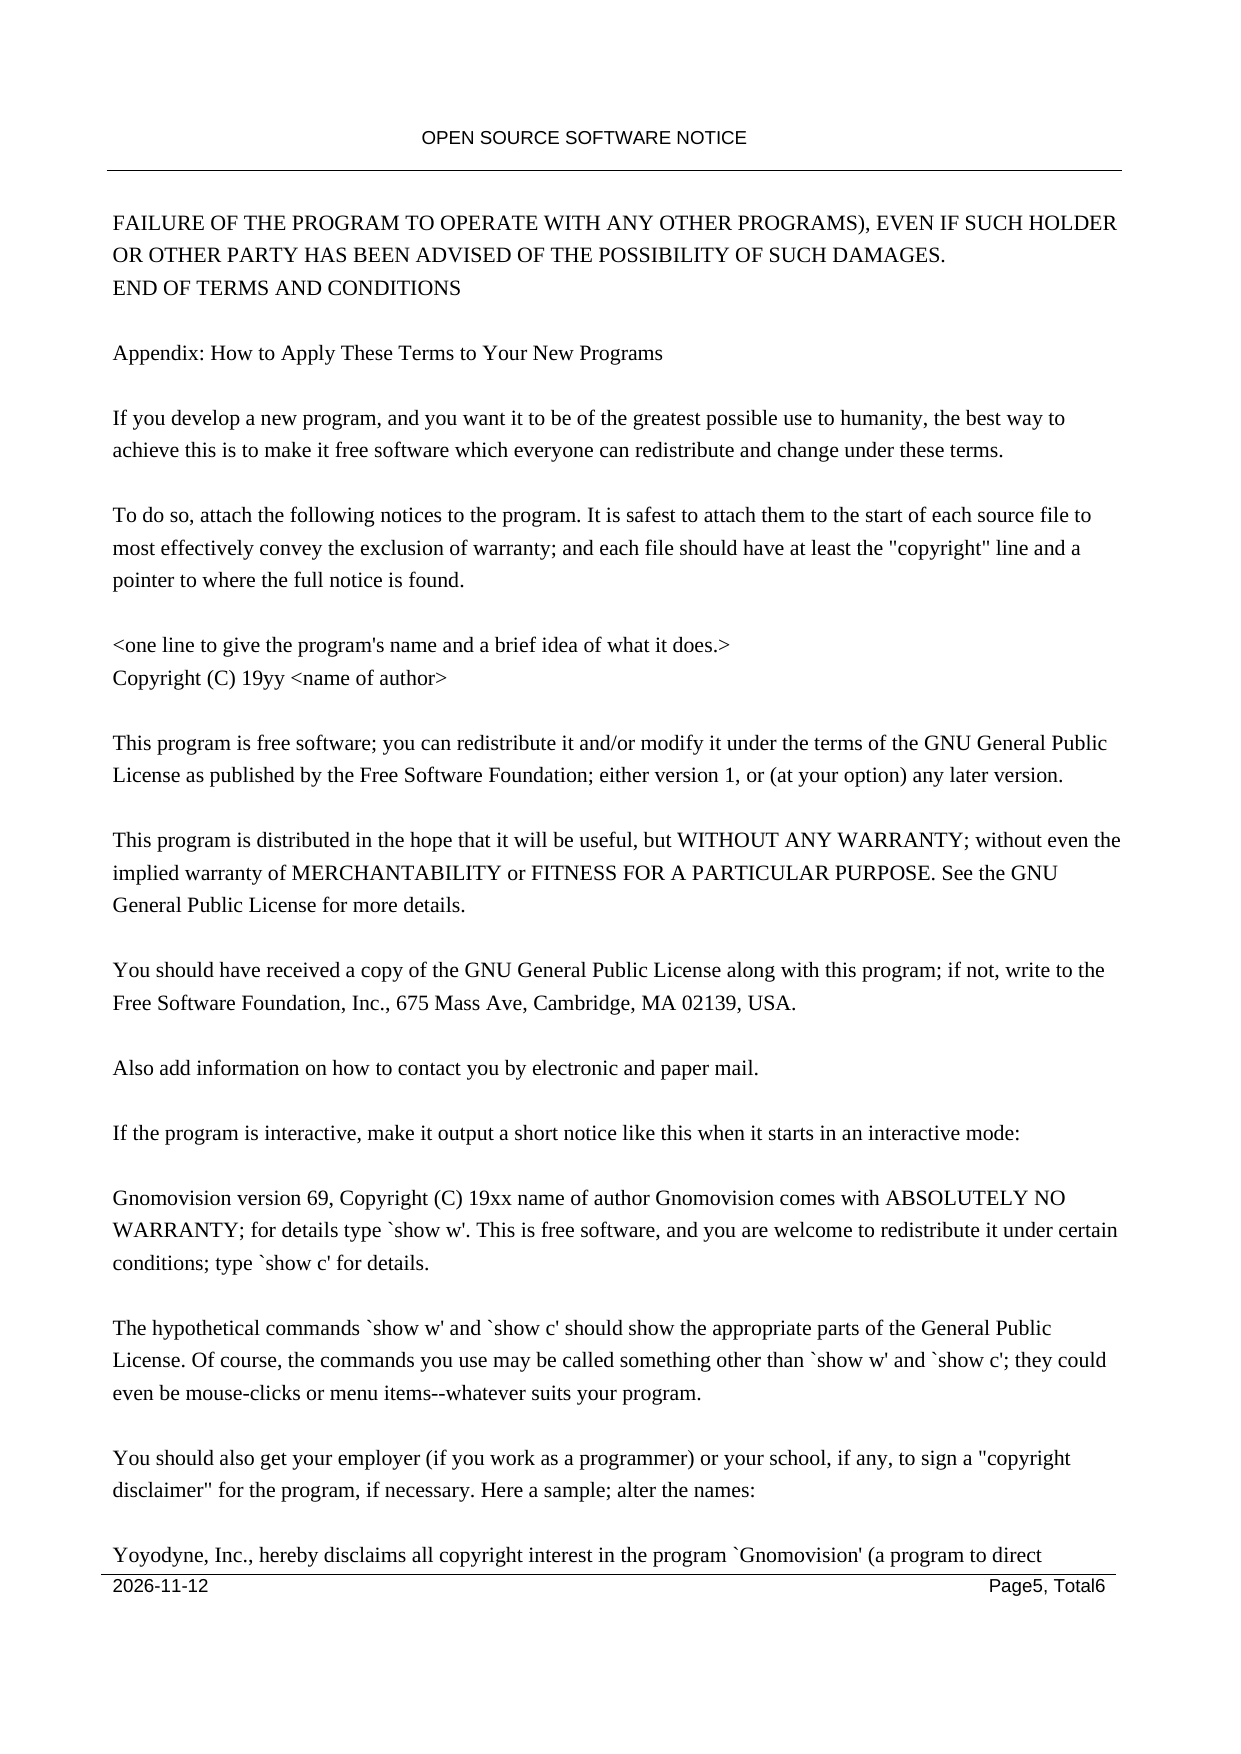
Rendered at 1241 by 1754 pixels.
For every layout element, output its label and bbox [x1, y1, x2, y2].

text [112, 206, 1128, 1571]
